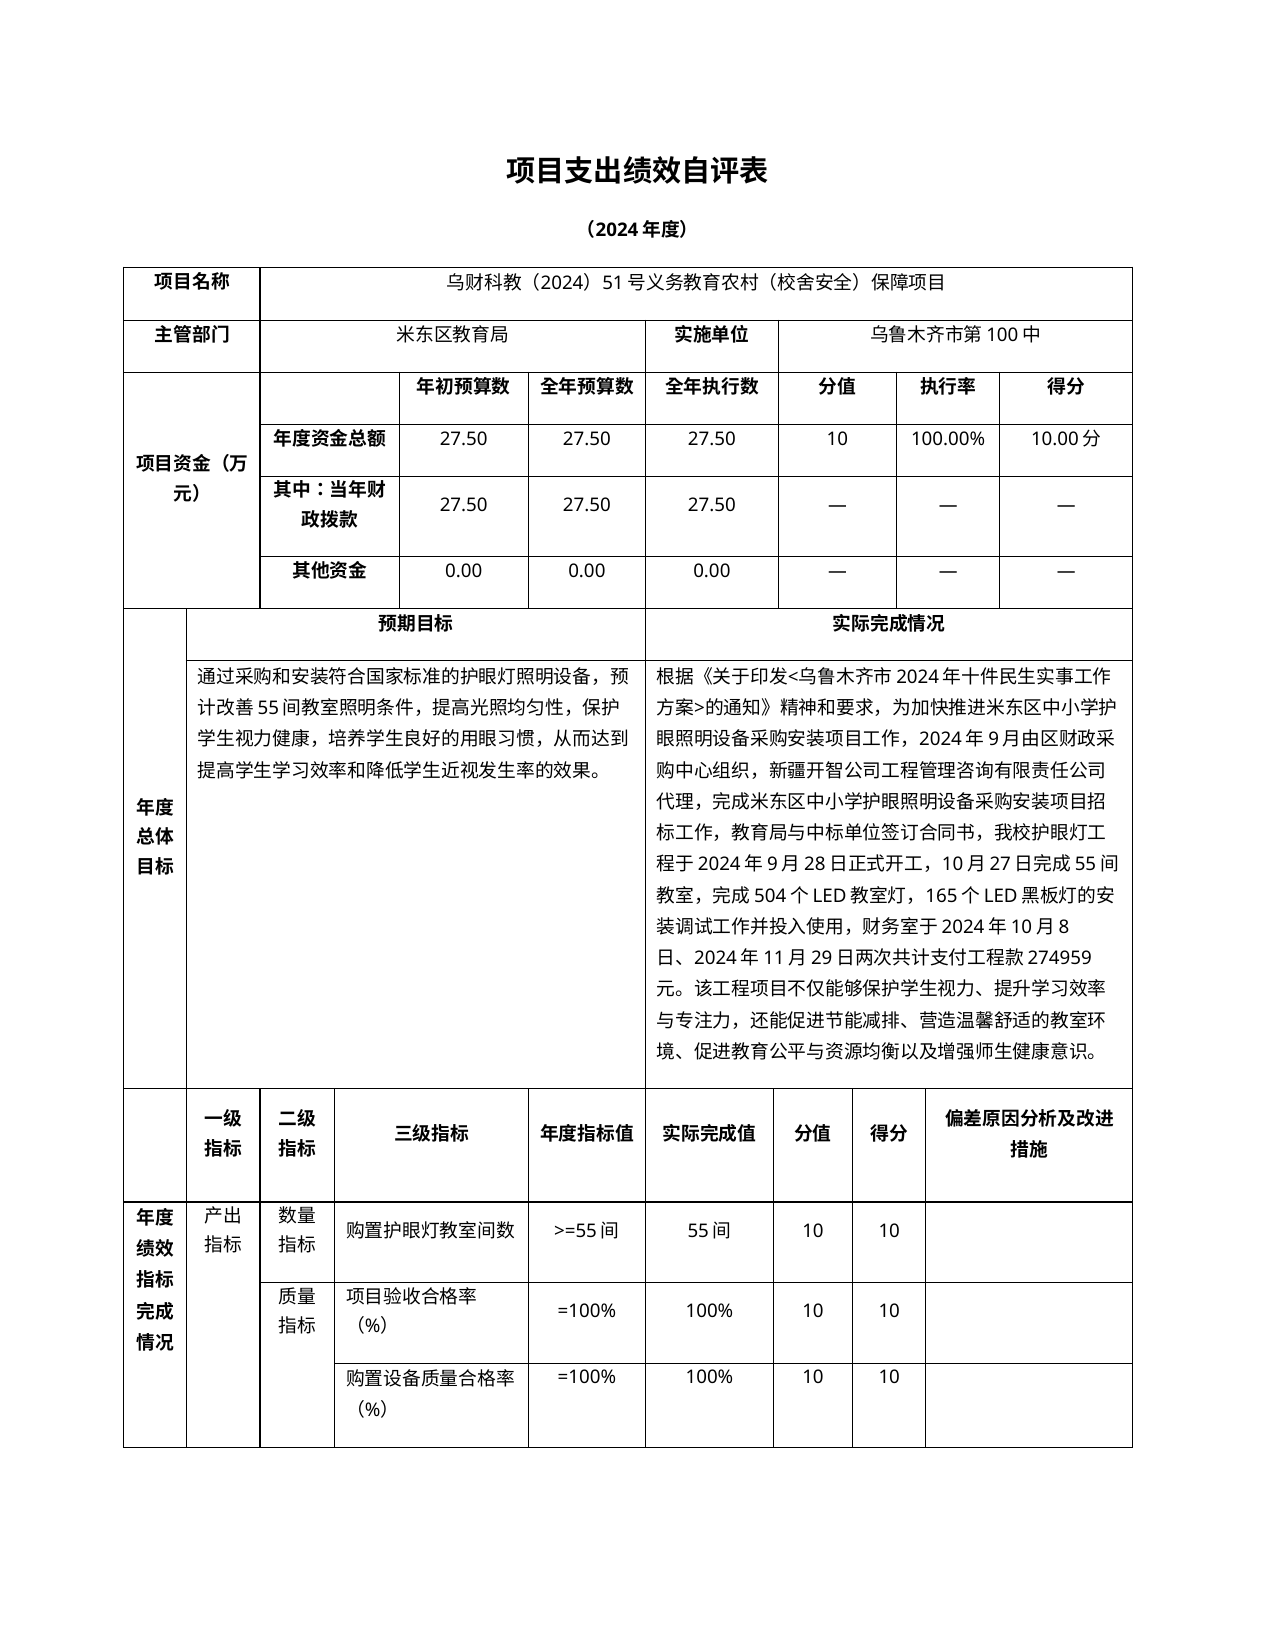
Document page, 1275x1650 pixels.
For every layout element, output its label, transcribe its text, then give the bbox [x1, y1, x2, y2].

table_cell — [897, 477, 999, 556]
table_cell 质量指标 [261, 1283, 334, 1447]
table_cell 10 [853, 1203, 925, 1282]
table_cell 27.50 [400, 477, 528, 556]
table_cell 米东区教育局 [261, 321, 645, 372]
table_cell 全年执行数 [646, 373, 778, 424]
table_cell — [779, 557, 896, 608]
table_cell 100.00% [897, 425, 999, 476]
table_cell 实施单位 [646, 321, 778, 372]
table_cell 10 [774, 1203, 852, 1282]
table_cell [926, 1203, 1132, 1282]
text 项目支出绩效自评表 [187, 150, 1087, 190]
table_cell 10 [779, 425, 896, 476]
table_cell 数量指标 [261, 1203, 334, 1282]
table_cell 购置设备质量合格率（%） [335, 1364, 528, 1447]
table_cell 购置护眼灯教室间数 [335, 1203, 528, 1282]
table_cell 55间 [646, 1203, 773, 1282]
table_cell 100% [646, 1283, 773, 1362]
table_cell 执行率 [897, 373, 999, 424]
table_cell 一级指标 [187, 1089, 259, 1201]
table_cell 年度总体目标 [124, 609, 186, 1088]
table_cell [124, 1089, 186, 1201]
table_cell 通过采购和安装符合国家标准的护眼灯照明设备，预计改善55间教室照明条件，提高光照均匀性，保护学生视力健康，培养学生良好的用眼习惯，从而达到提高学生学习效率和降低学生近视发生率的效果。 [187, 661, 645, 1088]
table_cell 根据《关于印发<乌鲁木齐市2024年十件民生实事工作方案>的通知》精神和要求，为加快推进米东区中小学护眼照明设备采购安装项目工作，2024年9月由区财政采购中心组织，新疆开智公司工程管理咨询有限责任公司代理，完成米东区中小学护眼照明设备采购安装项目招标工作，教育局与中标单位签订合同书，我校护眼灯工程于2024年9月28日正式开工，10月27日完成55间教室，完成504个LED教室灯，165个LED黑板灯的安装调试工作并投入使用，财务室于2024年10月8日、2024年11月29日两次共计支付工程款274959元。该工程项目不仅能够保护学生视力、提升学习效率与专注力，还能促进节能减排、营造温馨舒适的教室环境、促进教育公平与资源均衡以及增强师生健康意识。 [646, 661, 1132, 1088]
table_cell 项目验收合格率（%） [335, 1283, 528, 1362]
table_cell — [1000, 557, 1132, 608]
table_cell [261, 373, 399, 424]
table_header 项目名称 [124, 268, 259, 319]
table_cell 主管部门 [124, 321, 259, 372]
table_cell 10 [774, 1364, 852, 1447]
table_cell [926, 1283, 1132, 1362]
table_cell — [1000, 477, 1132, 556]
table_cell 年度绩效指标完成情况 [124, 1203, 186, 1447]
table_cell 得分 [853, 1089, 925, 1201]
table_cell 偏差原因分析及改进措施 [926, 1089, 1132, 1201]
table_cell 27.50 [529, 425, 645, 476]
table_cell 乌鲁木齐市第100中 [779, 321, 1132, 372]
table_cell 分值 [779, 373, 896, 424]
table_cell 项目资金（万元） [124, 373, 259, 608]
table_cell 27.50 [646, 425, 778, 476]
table_cell [926, 1364, 1132, 1447]
table_cell 年度指标值 [529, 1089, 645, 1201]
table_cell =100% [529, 1283, 645, 1362]
table_cell 年度资金总额 [261, 425, 399, 476]
table_cell 100% [646, 1364, 773, 1447]
table_cell 10 [774, 1283, 852, 1362]
table_cell 10.00分 [1000, 425, 1132, 476]
table_cell 10 [853, 1283, 925, 1362]
table_cell 其他资金 [261, 557, 399, 608]
table_cell 其中：当年财政拨款 [261, 477, 399, 556]
table_cell 实际完成值 [646, 1089, 773, 1201]
table_cell 年初预算数 [400, 373, 528, 424]
table_cell 全年预算数 [529, 373, 645, 424]
table_cell 三级指标 [335, 1089, 528, 1201]
table_cell =100% [529, 1364, 645, 1447]
table_cell 产出指标 [187, 1203, 259, 1447]
text （2024年度） [187, 216, 1087, 242]
table_cell 0.00 [646, 557, 778, 608]
table_cell 27.50 [529, 477, 645, 556]
table_cell 0.00 [529, 557, 645, 608]
table_cell — [779, 477, 896, 556]
table_cell 得分 [1000, 373, 1132, 424]
table_cell >=55间 [529, 1203, 645, 1282]
table_cell 27.50 [400, 425, 528, 476]
table_cell 10 [853, 1364, 925, 1447]
table_cell — [897, 557, 999, 608]
table_cell 实际完成情况 [646, 609, 1132, 660]
table_cell 0.00 [400, 557, 528, 608]
table_cell 预期目标 [187, 609, 645, 660]
table_cell 分值 [774, 1089, 852, 1201]
table_cell 二级指标 [261, 1089, 334, 1201]
table_cell 27.50 [646, 477, 778, 556]
table_header 乌财科教（2024）51号义务教育农村（校舍安全）保障项目 [261, 268, 1132, 319]
